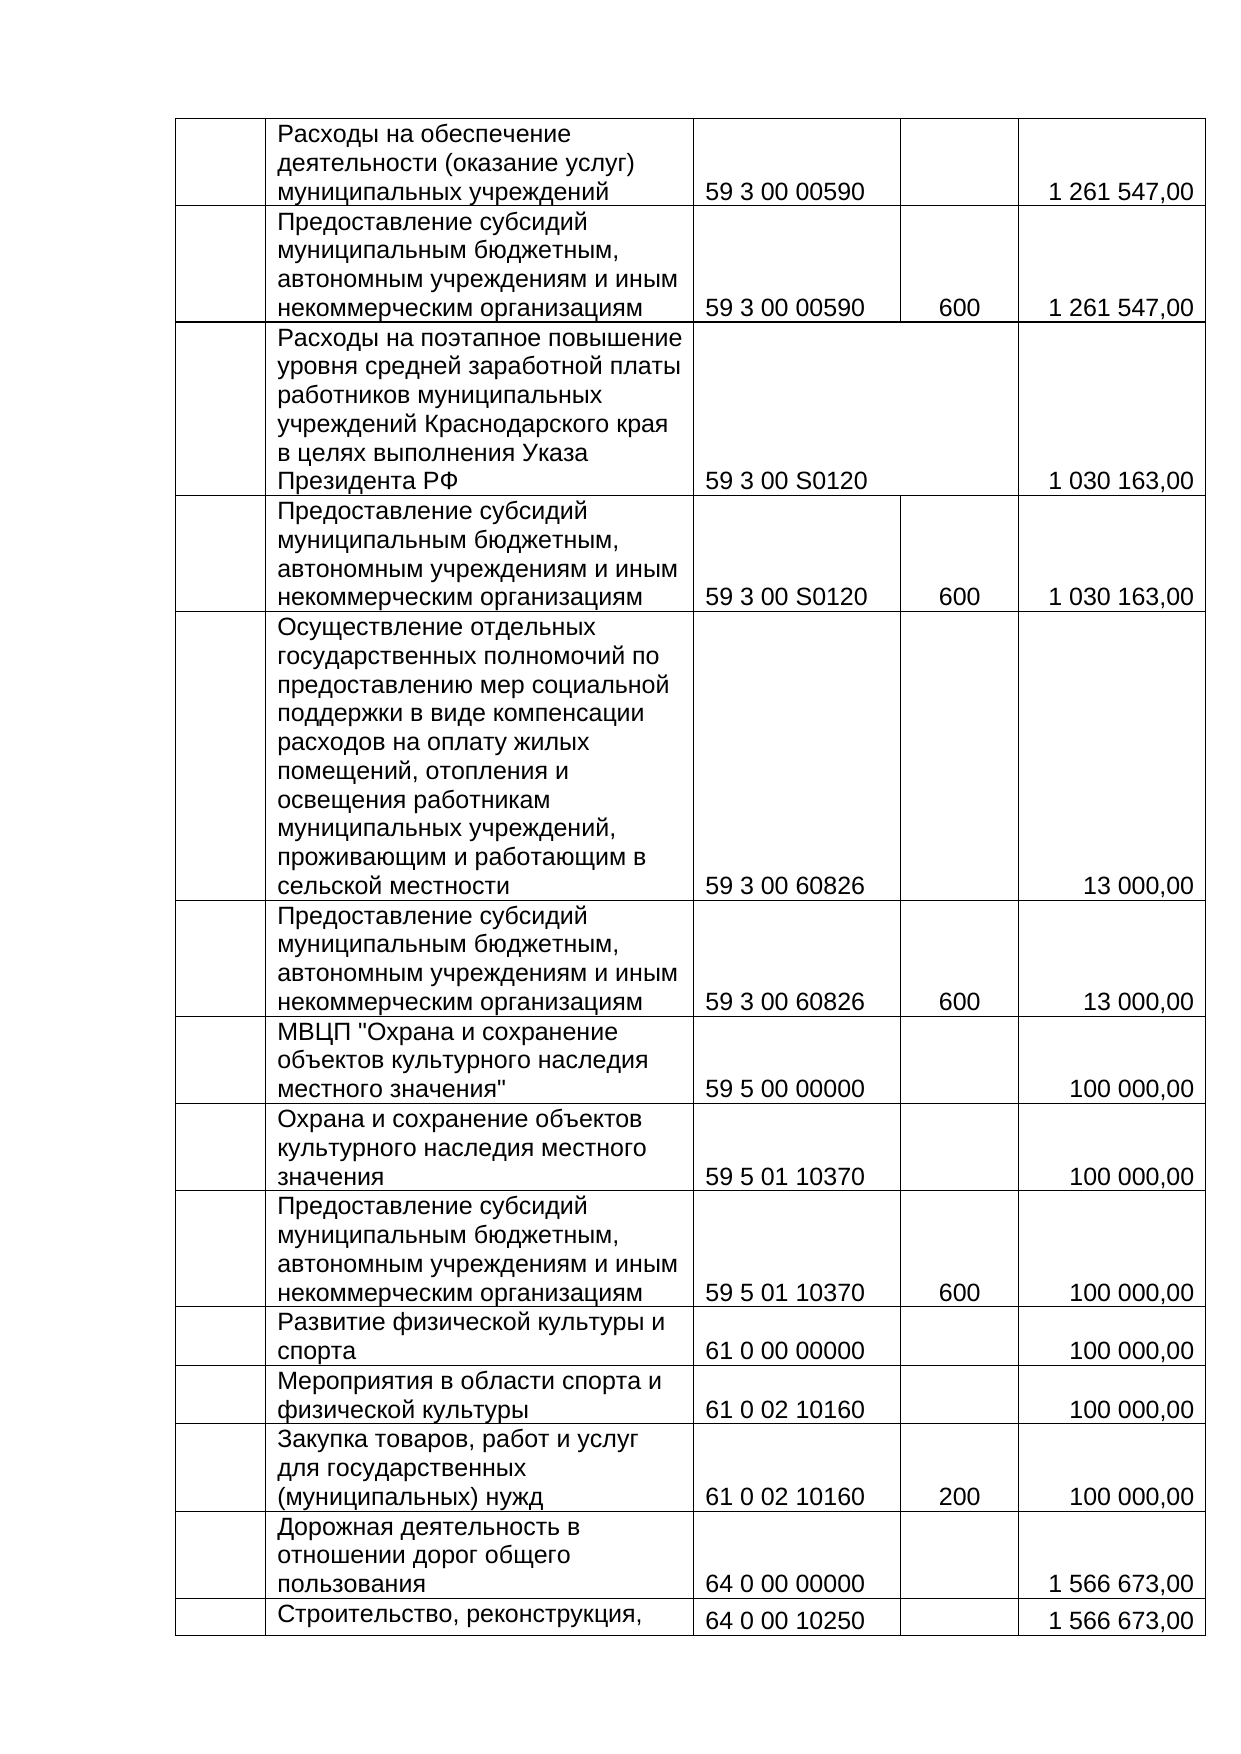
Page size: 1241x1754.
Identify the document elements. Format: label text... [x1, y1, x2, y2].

table_cell 100 000,00 [1019, 1307, 1205, 1365]
table_cell [176, 1307, 265, 1365]
table_cell [176, 1599, 265, 1635]
table_cell 61 0 00 00000 [694, 1307, 900, 1365]
table_cell 1 030 163,00 [1019, 496, 1205, 611]
table_cell Мероприятия в области спорта и физической культуры [266, 1366, 693, 1423]
table_cell [901, 1366, 1018, 1423]
table_cell 59 3 00 00590 [694, 119, 900, 205]
table_cell 64 0 00 00000 [694, 1512, 900, 1598]
table_cell 600 [901, 901, 1018, 1016]
table_cell Закупка товаров, работ и услуг для государственных (муниципальных) нужд [266, 1424, 693, 1511]
table_cell [176, 1424, 265, 1511]
table_cell [901, 1599, 1018, 1635]
table_cell [176, 206, 265, 321]
table_cell Дорожная деятельность в отношении дорог общего пользования [266, 1512, 693, 1598]
table_cell 61 0 02 10160 [694, 1424, 900, 1511]
table_cell [176, 1017, 265, 1103]
table_cell [176, 1191, 265, 1306]
table_cell 59 3 00 60826 [694, 901, 900, 1016]
table_cell МВЦП "Охрана и сохранение объектов культурного наследия местного значения" [266, 1017, 693, 1103]
table_cell 100 000,00 [1019, 1424, 1205, 1511]
table_cell 100 000,00 [1019, 1017, 1205, 1103]
table_cell [901, 1017, 1018, 1103]
table_cell 59 5 00 00000 [694, 1017, 900, 1103]
table_cell Охрана и сохранение объектов культурного наследия местного значения [266, 1104, 693, 1190]
table_cell [176, 1104, 265, 1190]
table_cell Предоставление субсидий муниципальным бюджетным, автономным учреждениям и иным некоммерческим организациям [266, 1191, 693, 1306]
table_cell 200 [901, 1424, 1018, 1511]
table_cell [901, 612, 1018, 899]
table_cell Предоставление субсидий муниципальным бюджетным, автономным учреждениям и иным некоммерческим организациям [266, 496, 693, 611]
table_cell 59 3 00 S0120 [694, 323, 1018, 495]
table_cell Осуществление отдельных государственных полномочий по предоставлению мер социальной поддержки в виде компенсации расходов на оплату жилых помещений, отопления и освещения работникам муниципальных учреждений, проживающим и работающим в сельской местности [266, 612, 693, 899]
table_cell 1 261 547,00 [1019, 206, 1205, 321]
table_cell [901, 1512, 1018, 1598]
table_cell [266, 1599, 693, 1635]
table_cell 100 000,00 [1019, 1366, 1205, 1423]
table_cell 13 000,00 [1019, 901, 1205, 1016]
table_cell [176, 612, 265, 899]
table_cell 1 030 163,00 [1019, 323, 1205, 495]
table_cell 600 [901, 1191, 1018, 1306]
table_cell 1 261 547,00 [1019, 119, 1205, 205]
table_cell [176, 901, 265, 1016]
table_cell [901, 1104, 1018, 1190]
table_cell 600 [901, 206, 1018, 321]
table_cell Расходы на обеспечение деятельности (оказание услуг) муниципальных учреждений [266, 119, 693, 205]
table_cell [176, 1512, 265, 1598]
table_cell Предоставление субсидий муниципальным бюджетным, автономным учреждениям и иным некоммерческим организациям [266, 901, 693, 1016]
table_cell 59 3 00 60826 [694, 612, 900, 899]
table_cell [176, 323, 265, 495]
table_cell 100 000,00 [1019, 1104, 1205, 1190]
table_cell Развитие физической культуры и спорта [266, 1307, 693, 1365]
table_cell [176, 496, 265, 611]
table_cell [176, 119, 265, 205]
table_cell 59 3 00 00590 [694, 206, 900, 321]
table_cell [266, 206, 693, 321]
table_cell Расходы на поэтапное повышение уровня средней заработной платы работников муниципальных учреждений Краснодарского края в целях выполнения Указа Президента РФ [266, 323, 693, 495]
table_cell 64 0 00 10250 [694, 1599, 900, 1635]
table_cell 600 [901, 496, 1018, 611]
table_cell [901, 1307, 1018, 1365]
table_cell 59 5 01 10370 [694, 1191, 900, 1306]
table_cell 59 5 01 10370 [694, 1104, 900, 1190]
table_cell 13 000,00 [1019, 612, 1205, 899]
table_cell 61 0 02 10160 [694, 1366, 900, 1423]
table_cell 1 566 673,00 [1019, 1599, 1205, 1635]
table_cell 1 566 673,00 [1019, 1512, 1205, 1598]
table_cell [176, 1366, 265, 1423]
table_cell 100 000,00 [1019, 1191, 1205, 1306]
table_cell 59 3 00 S0120 [694, 496, 900, 611]
table_cell [901, 119, 1018, 205]
